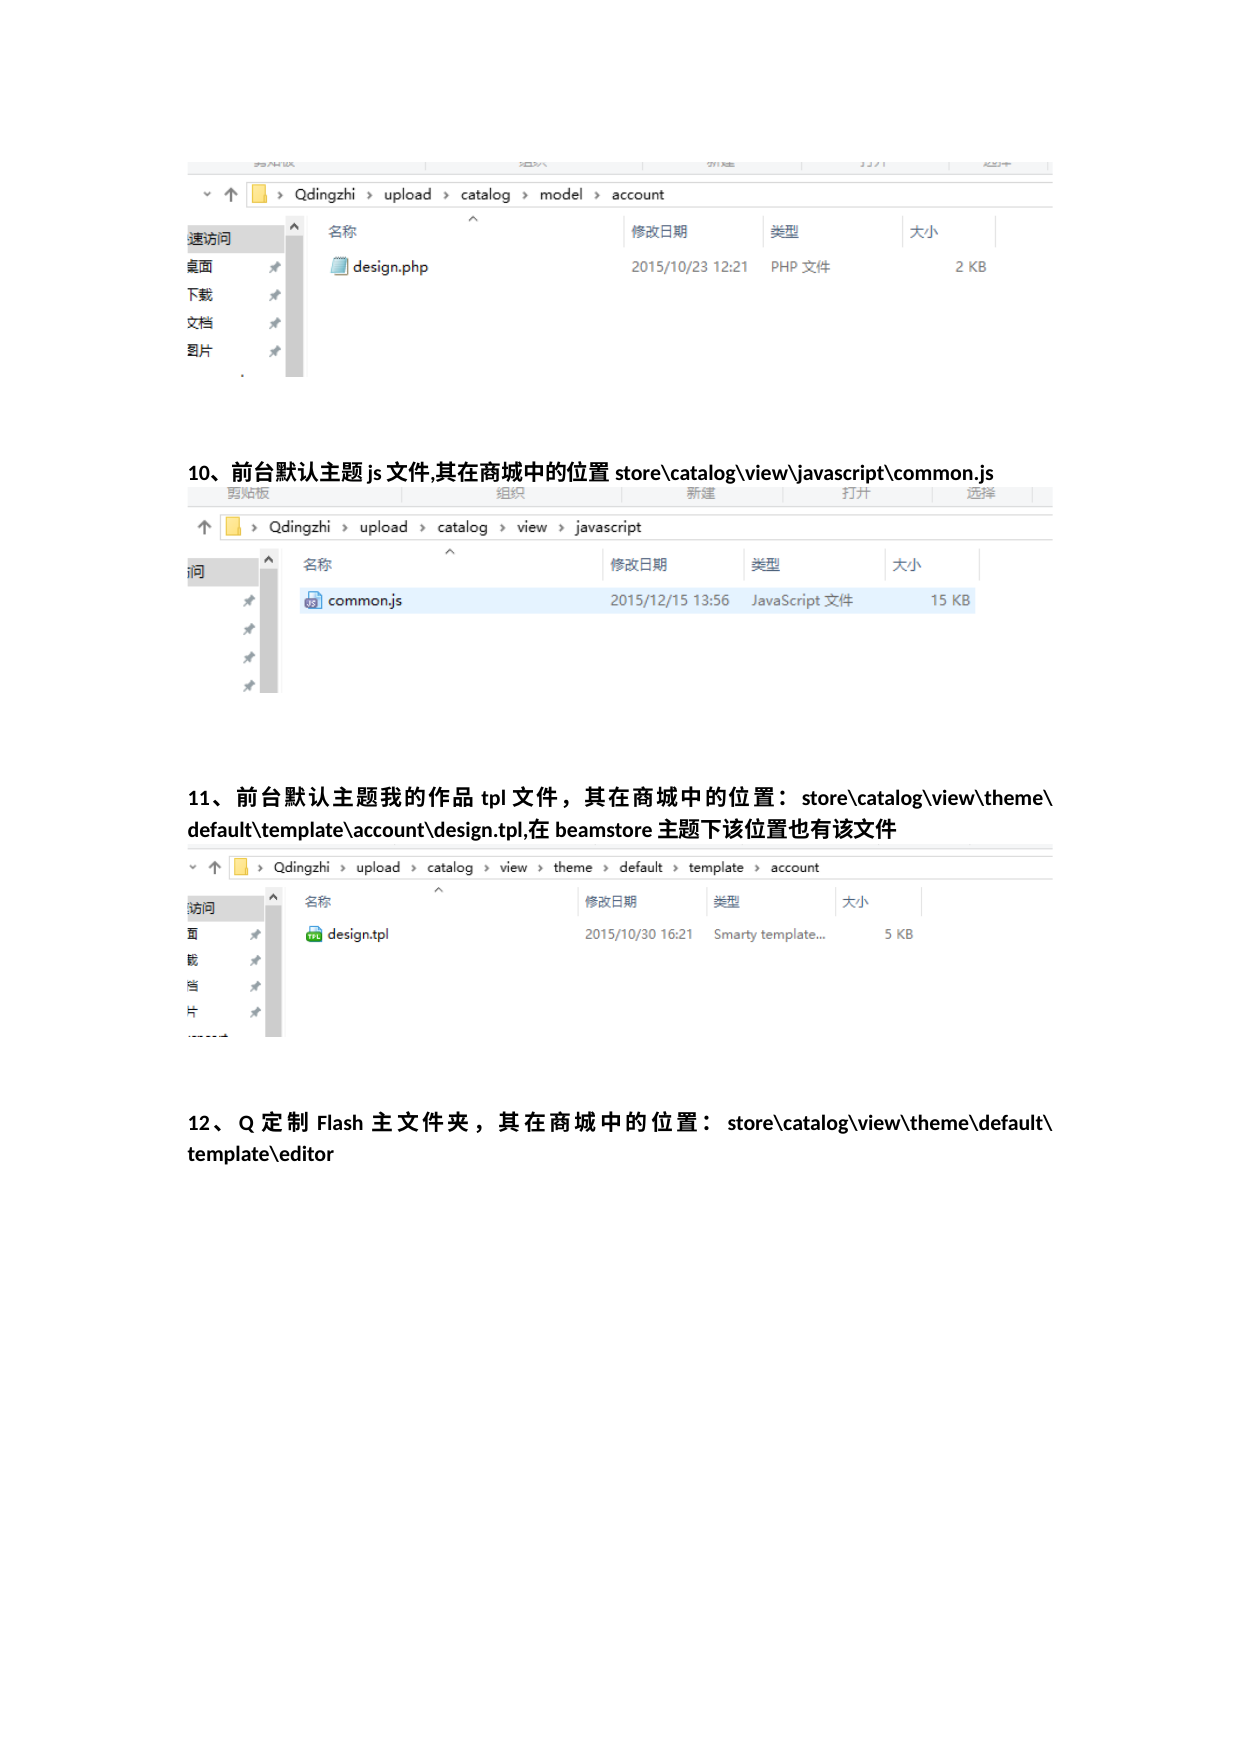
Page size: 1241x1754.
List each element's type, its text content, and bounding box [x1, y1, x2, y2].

picture [187, 162, 1053, 377]
picture [187, 844, 1053, 1037]
text 10、前台默认主题js文件,其在商城中的位置store\catalog\view\javascript\common.js [187, 454, 1053, 487]
text 12、Q定制Flash主文件夹，其在商城中的位置：store\catalog\view\theme\default\template\editor [187, 1104, 1053, 1169]
picture [187, 487, 1053, 693]
text 11、前台默认主题我的作品tpl文件，其在商城中的位置：store\catalog\view\theme\default\template\account\design.tpl,在beamstore主题下该位置也有该文件 [187, 779, 1053, 844]
